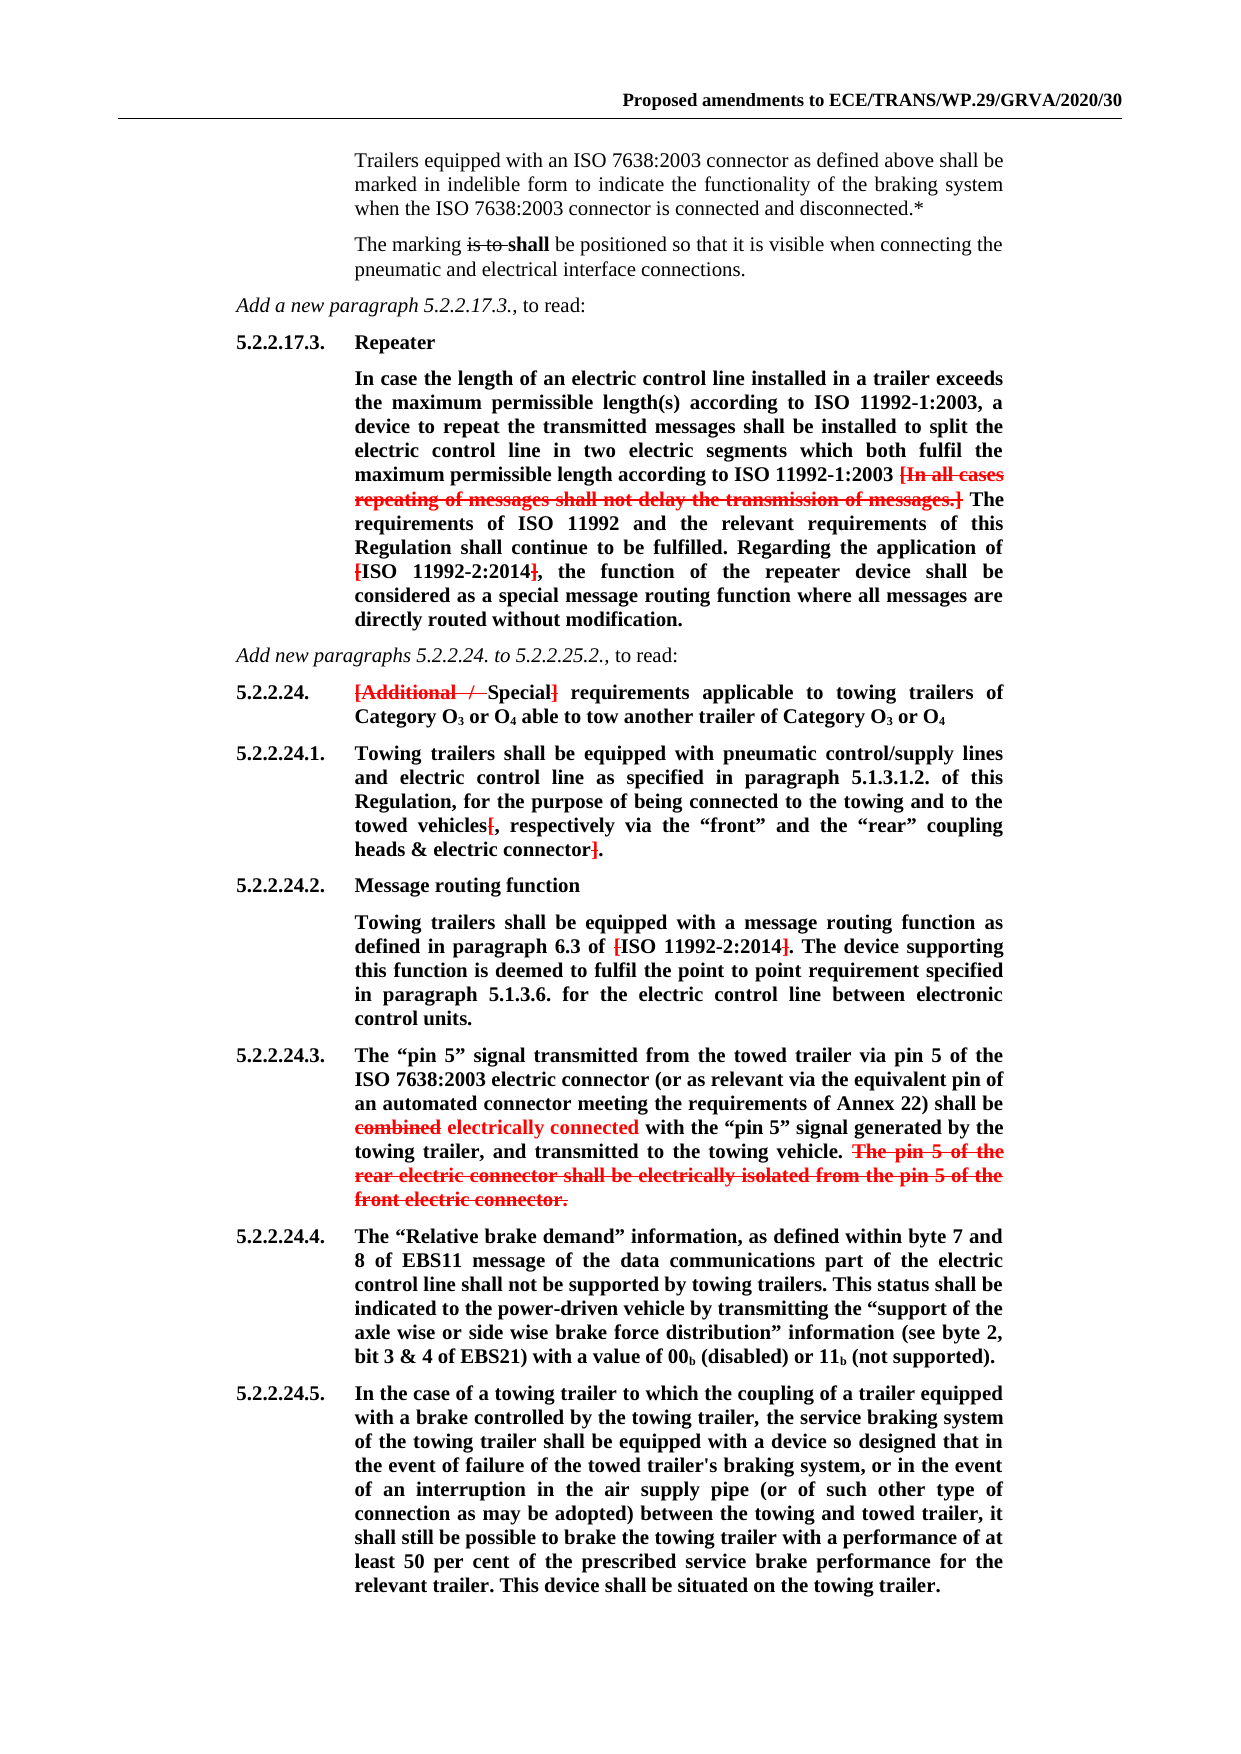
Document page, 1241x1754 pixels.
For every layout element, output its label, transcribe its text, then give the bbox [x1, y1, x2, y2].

text 5.2.2.24. [Additional / Special] requirements applicable to towing trailers of Category O3 or O4 able to tow another trailer of Category O3 or O4 [236, 680, 1004, 728]
text 5.2.2.24.3. The “pin 5” signal transmitted from the towed trailer via pin 5 of the ISO 7638:2003 electric connector (or as relevant via the equivalent pin of an automated connector meeting the requirements of Annex 22) shall be combined electrically connected with the “pin 5” signal generated by the towing trailer, and transmitted to the towing vehicle. The pin 5 of the rear electric connector shall be electrically isolated from the pin 5 of the front electric connector. [236, 1043, 1004, 1211]
text 5.2.2.24.1. Towing trailers shall be equipped with pneumatic control/supply lines and electric control line as specified in paragraph 5.1.3.1.2. of this Regulation, for the purpose of being connected to the towing and to the towed vehicles[, respectively via the “front” and the “rear” coupling heads & electric connector]. [236, 741, 1004, 861]
text The marking is to shall be positioned so that it is visible when connecting the pneumatic and electrical interface connections. [236, 232, 1004, 281]
text In case the length of an electric control line installed in a trailer exceeds the maximum permissible length(s) according to ISO 11992-1:2003, a device to repeat the transmitted messages shall be installed to split the electric control line in two electric segments which both fulfil the maximum permissible length according to ISO 11992-1:2003 [In all cases repeating of messages shall not delay the transmission of messages.] The requirements of ISO 11992 and the relevant requirements of this Regulation shall continue to be fulfilled. Regarding the application of [ISO 11992-2:2014], the function of the repeater device shall be considered as a special message routing function where all messages are directly routed without modification. [354, 366, 1004, 631]
text 5.2.2.24.5. In the case of a towing trailer to which the coupling of a trailer equipped with a brake controlled by the towing trailer, the service braking system of the towing trailer shall be equipped with a device so designed that in the event of failure of the towed trailer's braking system, or in the event of an interruption in the air supply pipe (or of such other type of connection as may be adopted) between the towing and towed trailer, it shall still be possible to brake the towing trailer with a performance of at least 50 per cent of the prescribed service brake performance for the relevant trailer. This device shall be situated on the towing trailer. [236, 1381, 1004, 1597]
text Trailers equipped with an ISO 7638:2003 connector as defined above shall be marked in indelible form to indicate the functionality of the braking system when the ISO 7638:2003 connector is connected and disconnected.* [236, 148, 1004, 220]
text 5.2.2.24.4. The “Relative brake demand” information, as defined within byte 7 and 8 of EBS11 message of the data communications part of the electric control line shall not be supported by towing trailers. This status shall be indicated to the power-driven vehicle by transmitting the “support of the axle wise or side wise brake force distribution” information (see byte 2, bit 3 & 4 of EBS21) with a value of 00b (disabled) or 11b (not supported). [236, 1224, 1004, 1368]
text Add new paragraphs 5.2.2.24. to 5.2.2.25.2., to read: [236, 643, 1004, 667]
text Add a new paragraph 5.2.2.17.3., to read: [236, 293, 1004, 317]
text 5.2.2.24.2. Message routing function [236, 873, 1004, 897]
text 5.2.2.17.3. Repeater [236, 329, 1004, 354]
text Towing trailers shall be equipped with a message routing function as defined in paragraph 6.3 of [ISO 11992-2:2014]. The device supporting this function is deemed to fulfil the point to point requirement specified in paragraph 5.1.3.6. for the electric control line between electronic control units. [354, 910, 1004, 1030]
